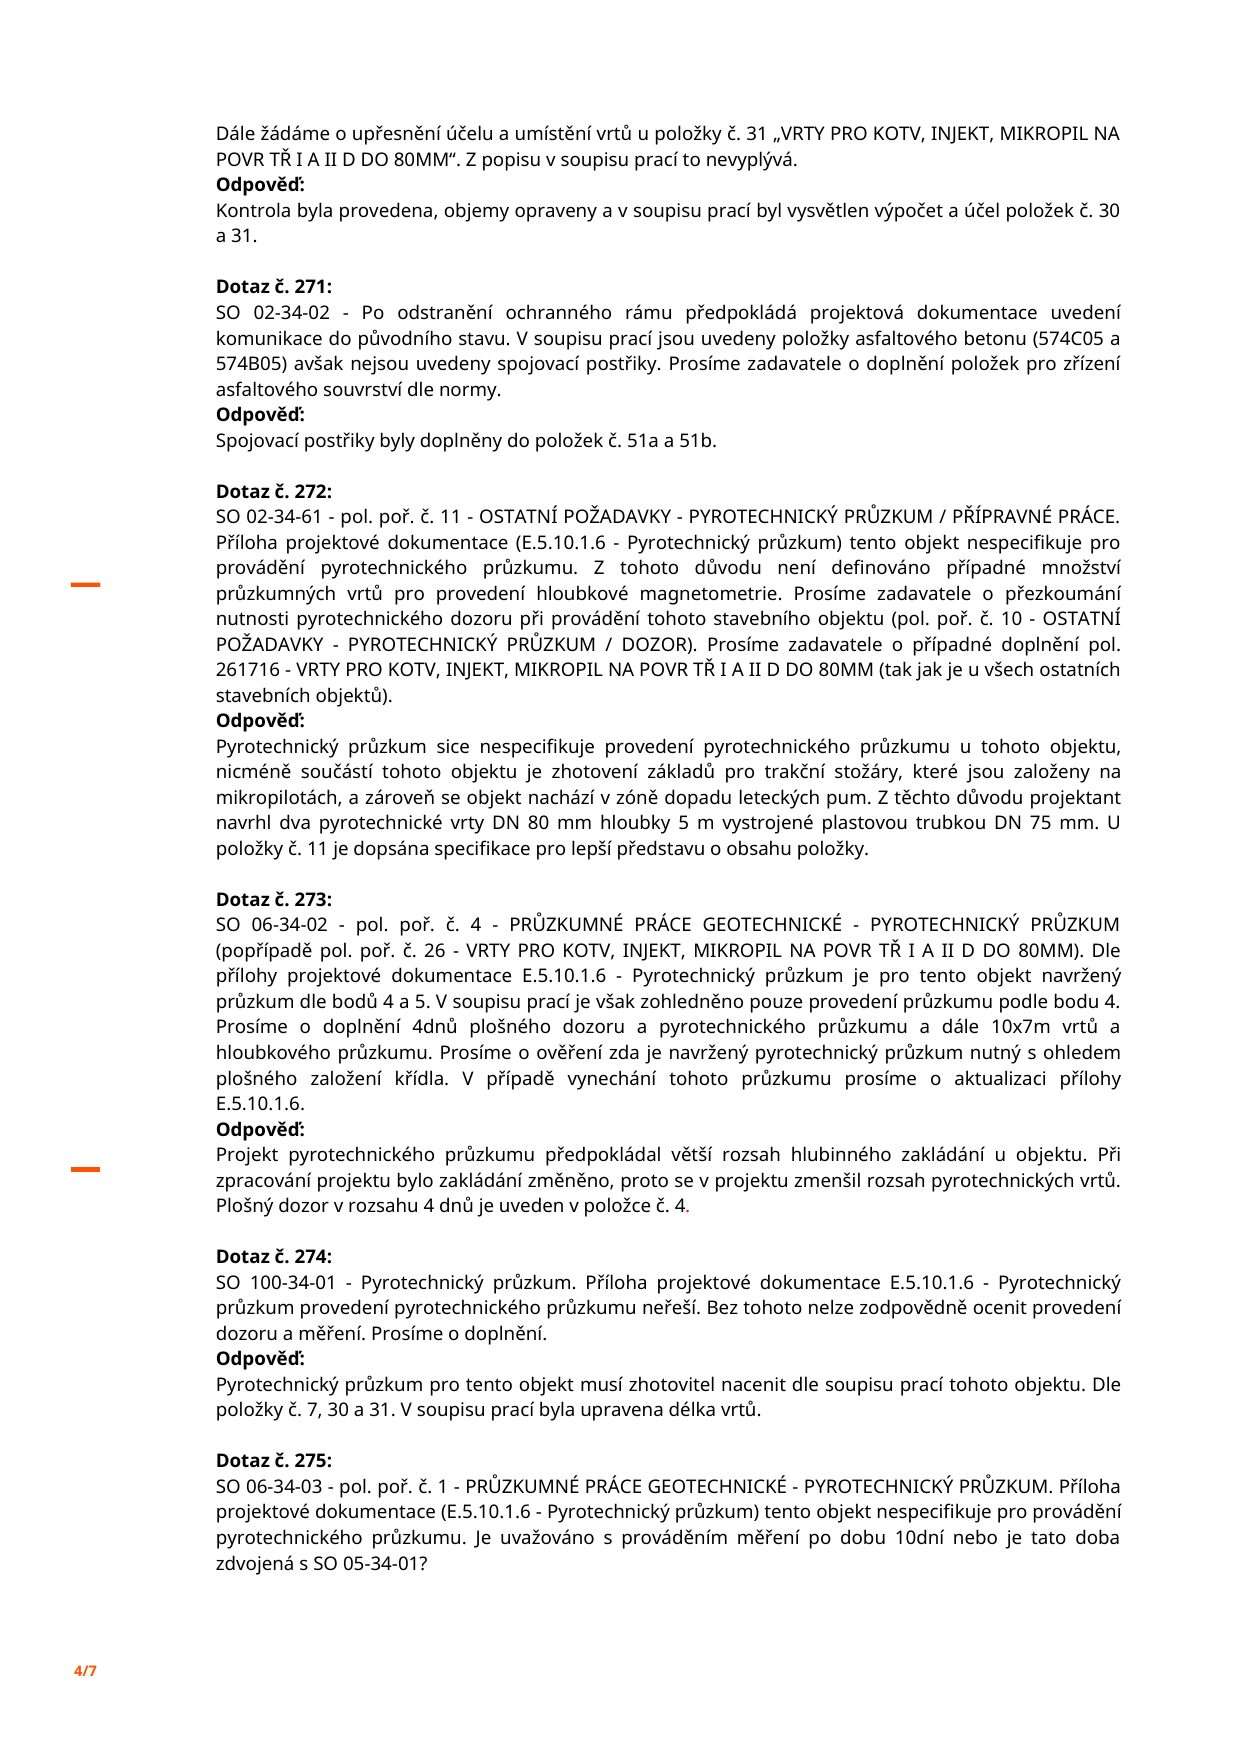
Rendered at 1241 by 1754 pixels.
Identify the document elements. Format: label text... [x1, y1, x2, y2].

text SO 02-34-02 - Po odstranění ochranného rámu předpokládá projektová dokumentace uvedení komunikace do původního stavu. V soupisu prací jsou uvedeny položky asfaltového betonu (574C05 a 574B05) avšak nejsou uvedeny spojovací postřiky. Prosíme zadavatele o doplnění položek pro zřízení asfaltového souvrství dle normy. [216, 299, 1122, 401]
text Dotaz č. 274: [216, 1243, 1122, 1269]
text Pyrotechnický průzkum pro tento objekt musí zhotovitel nacenit dle soupisu prací tohoto objektu. Dle položky č. 7, 30 a 31. V soupisu prací byla upravena délka vrtů. [216, 1371, 1122, 1422]
text Odpověď: [216, 1116, 1122, 1141]
text SO 100-34-01 - Pyrotechnický průzkum. Příloha projektové dokumentace E.5.10.1.6 - Pyrotechnický průzkum provedení pyrotechnického průzkumu neřeší. Bez tohoto nelze zodpovědně ocenit provedení dozoru a měření. Prosíme o doplnění. [216, 1269, 1122, 1346]
text Dotaz č. 272: [216, 478, 1122, 503]
text Kontrola byla provedena, objemy opraveny a v soupisu prací byl vysvětlen výpočet a účel položek č. 30 a 31. [216, 197, 1122, 248]
text Pyrotechnický průzkum sice nespecifikuje provedení pyrotechnického průzkumu u tohoto objektu, nicméně součástí tohoto objektu je zhotovení základů pro trakční stožáry, které jsou založeny na mikropilotách, a zároveň se objekt nachází v zóně dopadu leteckých pum. Z těchto důvodu projektant navrhl dva pyrotechnické vrty DN 80 mm hloubky 5 m vystrojené plastovou trubkou DN 75 mm. U položky č. 11 je dopsána specifikace pro lepší představu o obsahu položky. [216, 733, 1122, 861]
text Odpověď: [216, 401, 1122, 427]
text Projekt pyrotechnického průzkumu předpokládal větší rozsah hlubinného zakládání u objektu. Při zpracování projektu bylo zakládání změněno, proto se v projektu zmenšil rozsah pyrotechnických vrtů. Plošný dozor v rozsahu 4 dnů je uveden v položce č. 4. [216, 1141, 1122, 1218]
text Odpověď: [216, 1346, 1122, 1371]
text Dotaz č. 273: [216, 886, 1122, 912]
text Dotaz č. 275: [216, 1448, 1122, 1473]
text SO 06-34-03 - pol. poř. č. 1 - PRŮZKUMNÉ PRÁCE GEOTECHNICKÉ - PYROTECHNICKÝ PRŮZKUM. Příloha projektové dokumentace (E.5.10.1.6 - Pyrotechnický průzkum) tento objekt nespecifikuje pro provádění pyrotechnického průzkumu. Je uvažováno s prováděním měření po dobu 10dní nebo je tato doba zdvojená s SO 05-34-01? [216, 1473, 1122, 1575]
text Spojovací postřiky byly doplněny do položek č. 51a a 51b. [216, 427, 1122, 452]
text SO 02-34-61 - pol. poř. č. 11 - OSTATNÍ POŽADAVKY - PYROTECHNICKÝ PRŮZKUM / PŘÍPRAVNÉ PRÁCE. Příloha projektové dokumentace (E.5.10.1.6 - Pyrotechnický průzkum) tento objekt nespecifikuje pro provádění pyrotechnického průzkumu. Z tohoto důvodu není definováno případné množství průzkumných vrtů pro provedení hloubkové magnetometrie. Prosíme zadavatele o přezkoumání nutnosti pyrotechnického dozoru při provádění tohoto stavebního objektu (pol. poř. č. 10 - OSTATNÍ POŽADAVKY - PYROTECHNICKÝ PRŮZKUM / DOZOR). Prosíme zadavatele o případné doplnění pol. 261716 - VRTY PRO KOTV, INJEKT, MIKROPIL NA POVR TŘ I A II D DO 80MM (tak jak je u všech ostatních stavebních objektů). [216, 503, 1122, 708]
text Dále žádáme o upřesnění účelu a umístění vrtů u položky č. 31 „VRTY PRO KOTV, INJEKT, MIKROPIL NA POVR TŘ I A II D DO 80MM“. Z popisu v soupisu prací to nevyplývá. [216, 121, 1122, 172]
text SO 06-34-02 - pol. poř. č. 4 - PRŮZKUMNÉ PRÁCE GEOTECHNICKÉ - PYROTECHNICKÝ PRŮZKUM (popřípadě pol. poř. č. 26 - VRTY PRO KOTV, INJEKT, MIKROPIL NA POVR TŘ I A II D DO 80MM). Dle přílohy projektové dokumentace E.5.10.1.6 - Pyrotechnický průzkum je pro tento objekt navržený průzkum dle bodů 4 a 5. V soupisu prací je však zohledněno pouze provedení průzkumu podle bodu 4. Prosíme o doplnění 4dnů plošného dozoru a pyrotechnického průzkumu a dále 10x7m vrtů a hloubkového průzkumu. Prosíme o ověření zda je navržený pyrotechnický průzkum nutný s ohledem plošného založení křídla. V případě vynechání tohoto průzkumu prosíme o aktualizaci přílohy E.5.10.1.6. [216, 912, 1122, 1116]
text Odpověď: [216, 172, 1122, 197]
text Odpověď: [216, 708, 1122, 733]
text Dotaz č. 271: [216, 274, 1122, 299]
